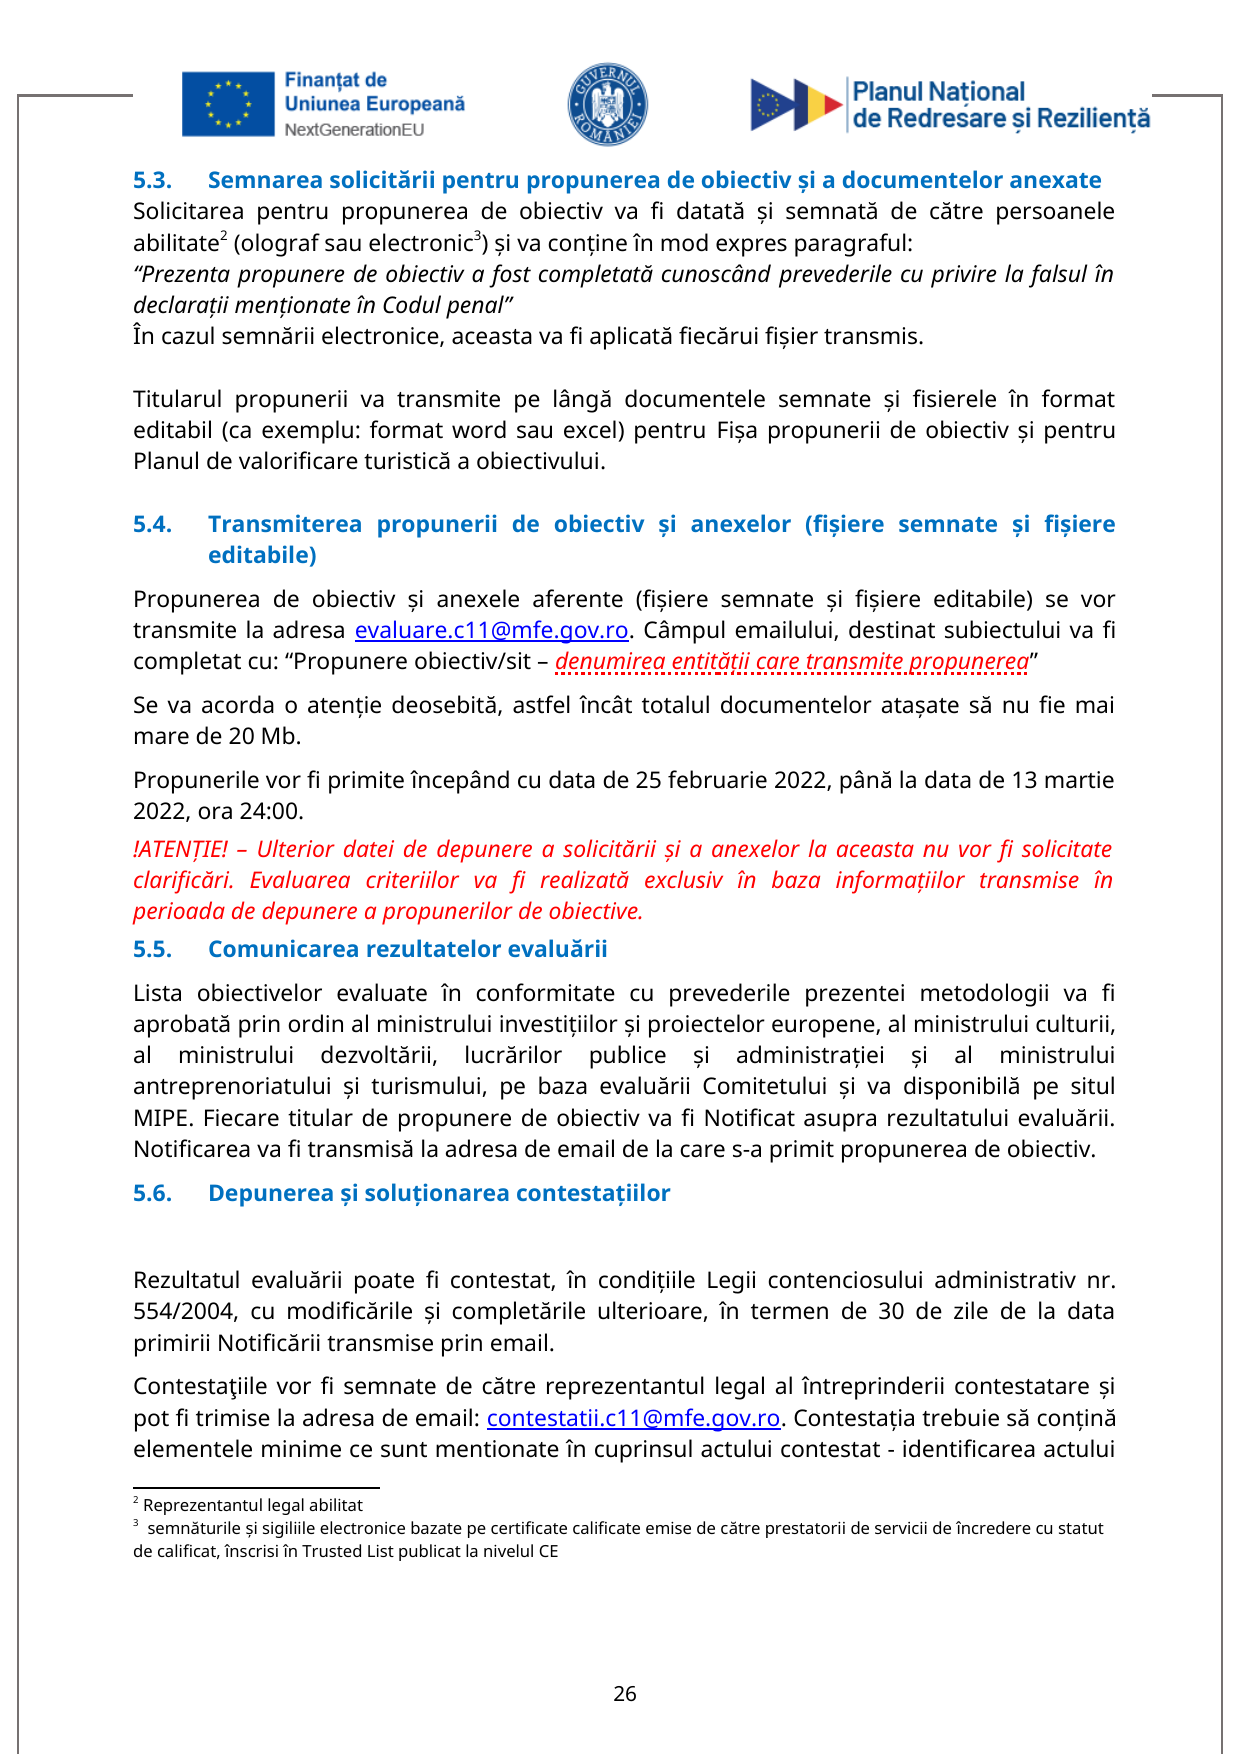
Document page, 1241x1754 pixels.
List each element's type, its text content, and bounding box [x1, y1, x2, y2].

text Se va acorda o atenție deosebită, astfel încât totalul documentelor atașate să nu fie mai mare de 20 Mb. [133, 689, 1117, 752]
text Titularul propunerii va transmite pe lângă documentele semnate și fisierele în format editabil (ca exemplu: format word sau excel) pentru Fișa propunerii de obiectiv și pentru Planul de valorificare turistică a obiectivului. [133, 383, 1117, 477]
text Propunerile vor fi primite începând cu data de 25 februarie 2022, până la data de 13 martie 2022, ora 24:00. [133, 764, 1117, 827]
text Rezultatul evaluării poate fi contestat, în condițiile Legii contenciosului administrativ nr. 554/2004, cu modificările și completările ulterioare, în termen de 30 de zile de la data primirii Notificării transmise prin email. [133, 1264, 1117, 1358]
subtitle Semnarea solicitării pentru propunerea de obiectiv și a documentelor anexate [133, 164, 1117, 195]
text Lista obiectivelor evaluate în conformitate cu prevederile prezentei metodologii va fi aprobată prin ordin al ministrului investițiilor și proiectelor europene, al ministrului culturii, al ministrului dezvoltării, lucrărilor publice și administrației și al ministrului antreprenoriatului și turismului, pe baza evaluării Comitetului și va disponibilă pe situl MIPE. Fiecare titular de propunere de obiectiv va fi Notificat asupra rezultatului evaluării. Notificarea va fi transmisă la adresa de email de la care s-a primit propunerea de obiectiv. [133, 977, 1117, 1164]
subtitle Comunicarea rezultatelor evaluării [133, 933, 1117, 964]
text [133, 1370, 1117, 1464]
subtitle Transmiterea propunerii de obiectiv și anexelor (fișiere semnate și fișiere editabile) [133, 508, 1117, 570]
text În cazul semnării electronice, aceasta va fi aplicată fiecărui fișier transmis. [133, 320, 1117, 352]
subtitle Depunerea și soluționarea contestațiilor [133, 1177, 1117, 1208]
text Propunerea de obiectiv și anexele aferente (fișiere semnate și fișiere editabile) se vor transmite la adresa evaluare.c11@mfe.gov.ro. Câmpul emailului, destinat subiectului va fi completat cu: “Propunere obiectiv/sit – denumirea entității care transmite propunerea” [133, 583, 1117, 677]
text Solicitarea pentru propunerea de obiectiv va fi datată și semnată de către persoanele abilitate (olograf sau electronic) și va conține în mod expres paragraful: [133, 195, 1117, 258]
text “Prezenta propunere de obiectiv a fost completată cunoscând prevederile cu privire la falsul în declarații menționate în Codul penal” [133, 258, 1117, 320]
text !ATENȚIE! – Ulterior datei de depunere a solicitării și a anexelor la aceasta nu vor fi solicitate clarificări. Evaluarea criteriilor va fi realizată exclusiv în baza informațiilor transmise în perioada de depunere a propunerilor de obiective. [133, 833, 1117, 927]
